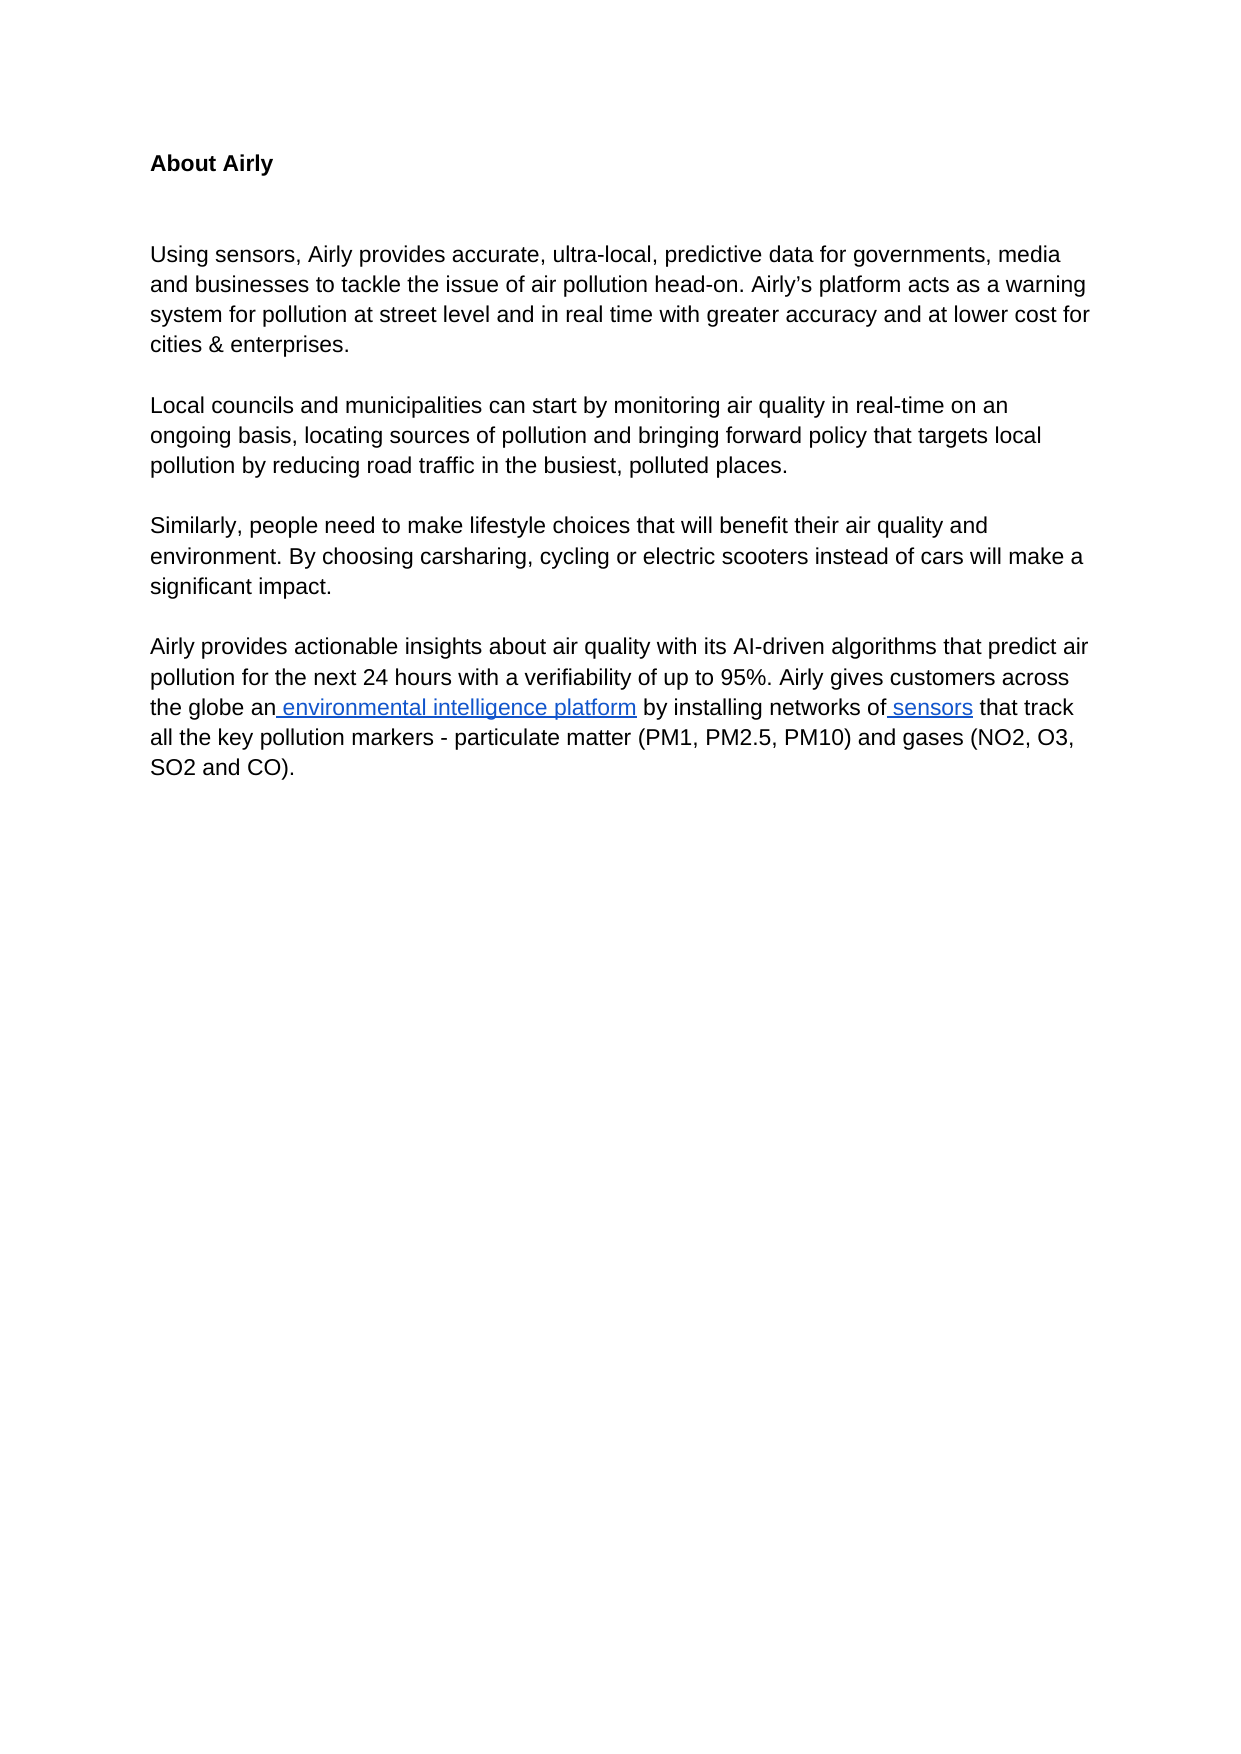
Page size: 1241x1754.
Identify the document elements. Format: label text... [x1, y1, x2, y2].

text Using sensors, Airly provides accurate, ultra-local, predictive data for governments, media and businesses to tackle the issue of air pollution head-on. Airly’s platform acts as a warning system for pollution at street level and in real time with greater accuracy and at lower cost for cities & enterprises. Local councils and municipalities can start by monitoring air quality in real-time on an ongoing basis, locating sources of pollution and bringing forward policy that targets local pollution by reducing road traffic in the busiest, polluted places. Similarly, people need to make lifestyle choices that will benefit their air quality and environment. By choosing carsharing, cycling or electric scooters instead of cars will make a significant impact. Airly provides actionable insights about air quality with its AI-driven algorithms that predict air pollution for the next 24 hours with a verifiability of up to 95%. Airly gives customers across the globe an environmental intelligence platform by installing networks of sensors that track all the key pollution markers - particulate matter (PM1, PM2.5, PM10) and gases (NO2, O3, SO2 and CO). [150, 241, 1090, 781]
text About Airly [150, 150, 1090, 237]
